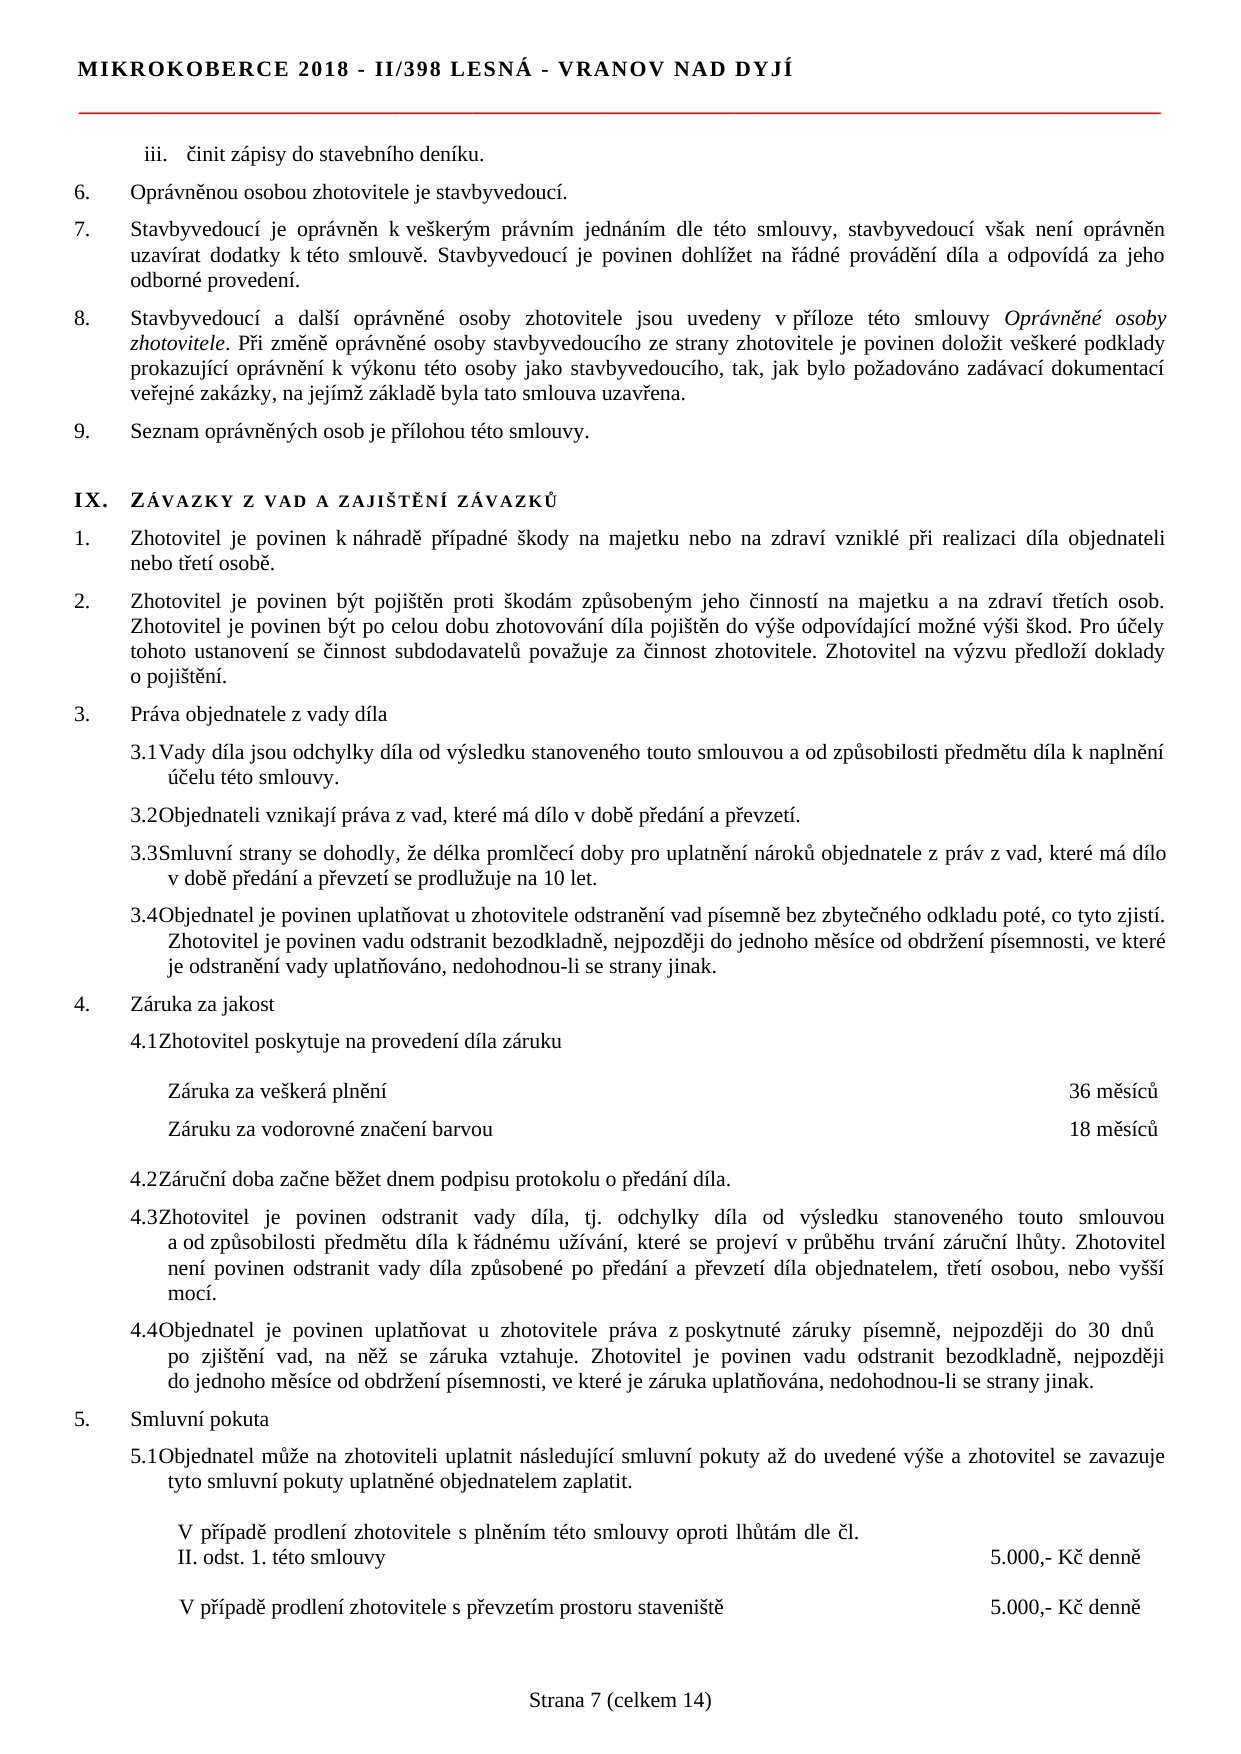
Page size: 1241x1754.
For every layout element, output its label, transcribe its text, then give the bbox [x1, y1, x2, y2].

list Smluvní pokuta [74, 1406, 1167, 1431]
list Objednatel může na zhotoviteli uplatnit následující smluvní pokuty až do uvedené výše a zhotovitel se zavazuje tyto smluvní pokuty uplatněné objednatelem zaplatit. [130, 1443, 1167, 1494]
list Objednateli vznikají práva z vad, které má dílo v době předání a převzetí. [130, 802, 1167, 827]
list Práva objednatele z vady díla [74, 701, 1167, 726]
table_header V případě prodlení zhotovitele s plněním této smlouvy oproti lhůtám dle čl. II. odst. 1. této smlouvy [111, 1506, 871, 1582]
list Smluvní strany se dohodly, že délka promlčecí doby pro uplatnění nároků objednatele z práv z vad, které má dílo v době předání a převzetí se prodlužuje na 10 let. [130, 839, 1167, 890]
list Objednatel je povinen uplatňovat u zhotovitele odstranění vad písemně bez zbytečného odkladu poté, co tyto zjistí. Zhotovitel je povinen vadu odstranit bezodkladně, nejpozději do jednoho měsíce od obdržení písemnosti, ve které je odstranění vady uplatňováno, nedohodnou-li se strany jinak. [130, 902, 1167, 978]
list Oprávněnou osobou zhotovitele je stavbyvedoucí. [74, 179, 1167, 204]
list Záruční doba začne běžet dnem podpisu protokolu o předání díla. [130, 1166, 1167, 1192]
table_cell V případě prodlení zhotovitele s převzetím prostoru staveniště [111, 1582, 871, 1632]
table_cell 5.000,- Kč denně [871, 1582, 1152, 1632]
list Zhotovitel poskytuje na provedení díla záruku [130, 1028, 1167, 1053]
list Stavbyvedoucí je oprávněn k veškerým právním jednáním dle této smlouvy, stavbyvedoucí však není oprávněn uzavírat dodatky k této smlouvě. Stavbyvedoucí je povinen dohlížet na řádné provádění díla a odpovídá za jeho odborné provedení. [74, 216, 1167, 292]
list činit zápisy do stavebního deníku. [168, 141, 1167, 166]
list Zhotovitel je povinen odstranit vady díla, tj. odchylky díla od výsledku stanoveného touto smlouvou a od způsobilosti předmětu díla k řádnému užívání, které se projeví v průběhu trvání záruční lhůty. Zhotovitel není povinen odstranit vady díla způsobené po předání a převzetí díla objednatelem, třetí osobou, nebo vyšší mocí. [130, 1204, 1167, 1305]
list Vady díla jsou odchylky díla od výsledku stanoveného touto smlouvou a od způsobilosti předmětu díla k naplnění účelu této smlouvy. [130, 739, 1167, 789]
table_header 5.000,- Kč denně [871, 1506, 1152, 1582]
list Zhotovitel je povinen k náhradě případné škody na majetku nebo na zdraví vzniklé při realizaci díla objednateli nebo třetí osobě. [74, 525, 1167, 575]
list Záruka za jakost [74, 991, 1167, 1016]
list Zhotovitel je povinen být pojištěn proti škodám způsobeným jeho činností na majetku a na zdraví třetích osob. Zhotovitel je povinen být po celou dobu zhotovování díla pojištěn do výše odpovídající možné výši škod. Pro účely tohoto ustanovení se činnost subdodavatelů považuje za činnost zhotovitele. Zhotovitel na výzvu předloží doklady o pojištění. [74, 588, 1167, 689]
list Závazky z vad a zajištění závazků [74, 487, 1167, 512]
list Seznam oprávněných osob je přílohou této smlouvy. [74, 418, 1167, 443]
table_header Záruka za veškerá plnění Záruku za vodorovné značení barvou [111, 1066, 1027, 1154]
list Objednatel je povinen uplatňovat u zhotovitele práva z poskytnuté záruky písemně, nejpozději do 30 dnů po zjištění vad, na něž se záruka vztahuje. Zhotovitel je povinen vadu odstranit bezodkladně, nejpozději do jednoho měsíce od obdržení písemnosti, ve které je záruka uplatňována, nedohodnou-li se strany jinak. [130, 1317, 1167, 1393]
table_header 36 měsíců 18 měsíců [1027, 1066, 1169, 1154]
list Stavbyvedoucí a další oprávněné osoby zhotovitele jsou uvedeny v příloze této smlouvy Oprávněné osoby zhotovitele. Při změně oprávněné osoby stavbyvedoucího ze strany zhotovitele je povinen doložit veškeré podklady prokazující oprávnění k výkonu této osoby jako stavbyvedoucího, tak, jak bylo požadováno zadávací dokumentací veřejné zakázky, na jejímž základě byla tato smlouva uzavřena. [74, 304, 1167, 405]
